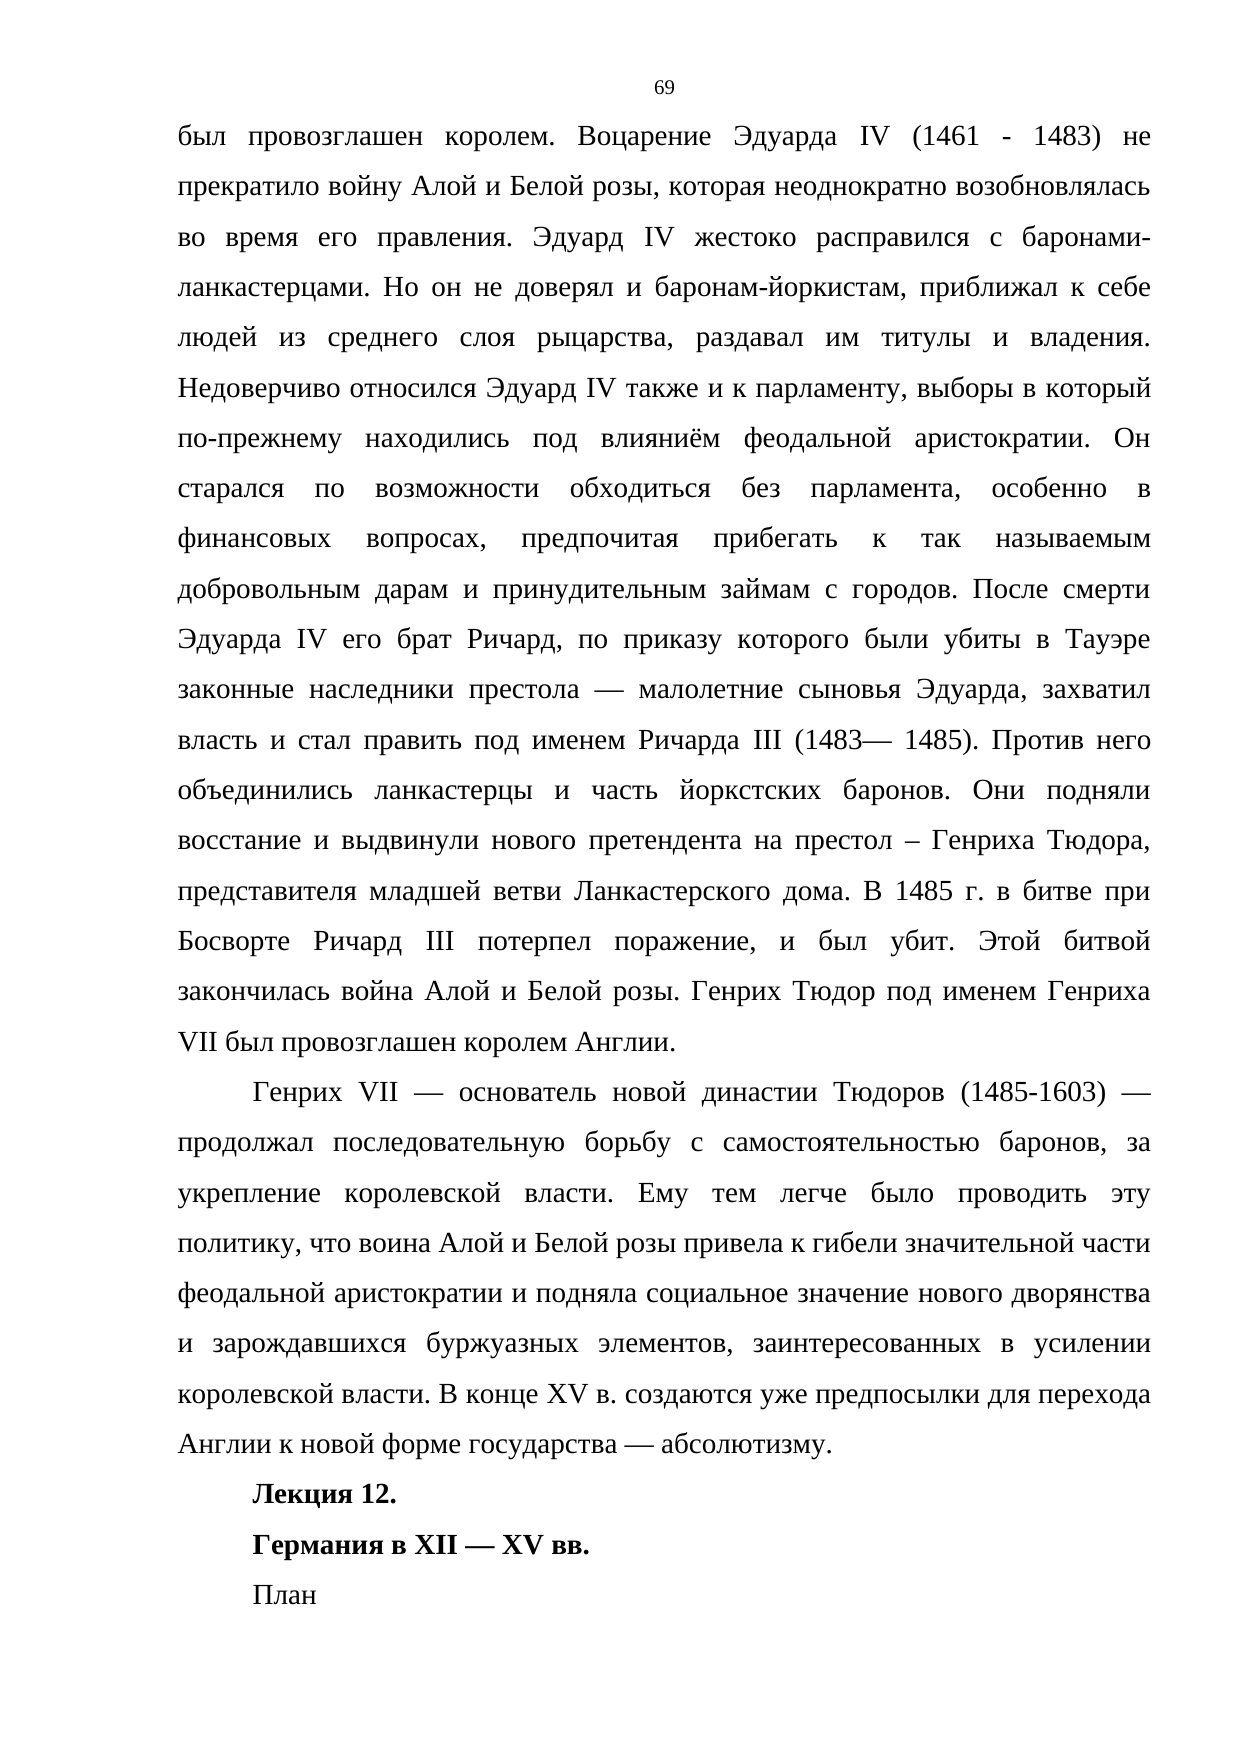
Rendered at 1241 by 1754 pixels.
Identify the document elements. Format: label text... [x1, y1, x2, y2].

text Лекция 12. [177, 1477, 1152, 1510]
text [177, 118, 1152, 1057]
text Генрих VII — основатель новой династии Тюдоров (1485-1603) — продолжал последовательную борьбу с самостоятельностью баронов, за укрепление королевской власти. Ему тем легче было проводить эту политику, что воина Алой и Белой розы привела к гибели значительной части феодальной аристократии и подняла социальное значение нового дворянства и зарождавшихся буржуазных элементов, заинтересованных в усилении королевской власти. В конце XV в. создаются уже предпосылки для перехода Англии к новой форме государства — абсолютизму. [177, 1074, 1152, 1460]
text Германия в XII — XV вв. [177, 1527, 1152, 1560]
text План [177, 1577, 1152, 1611]
